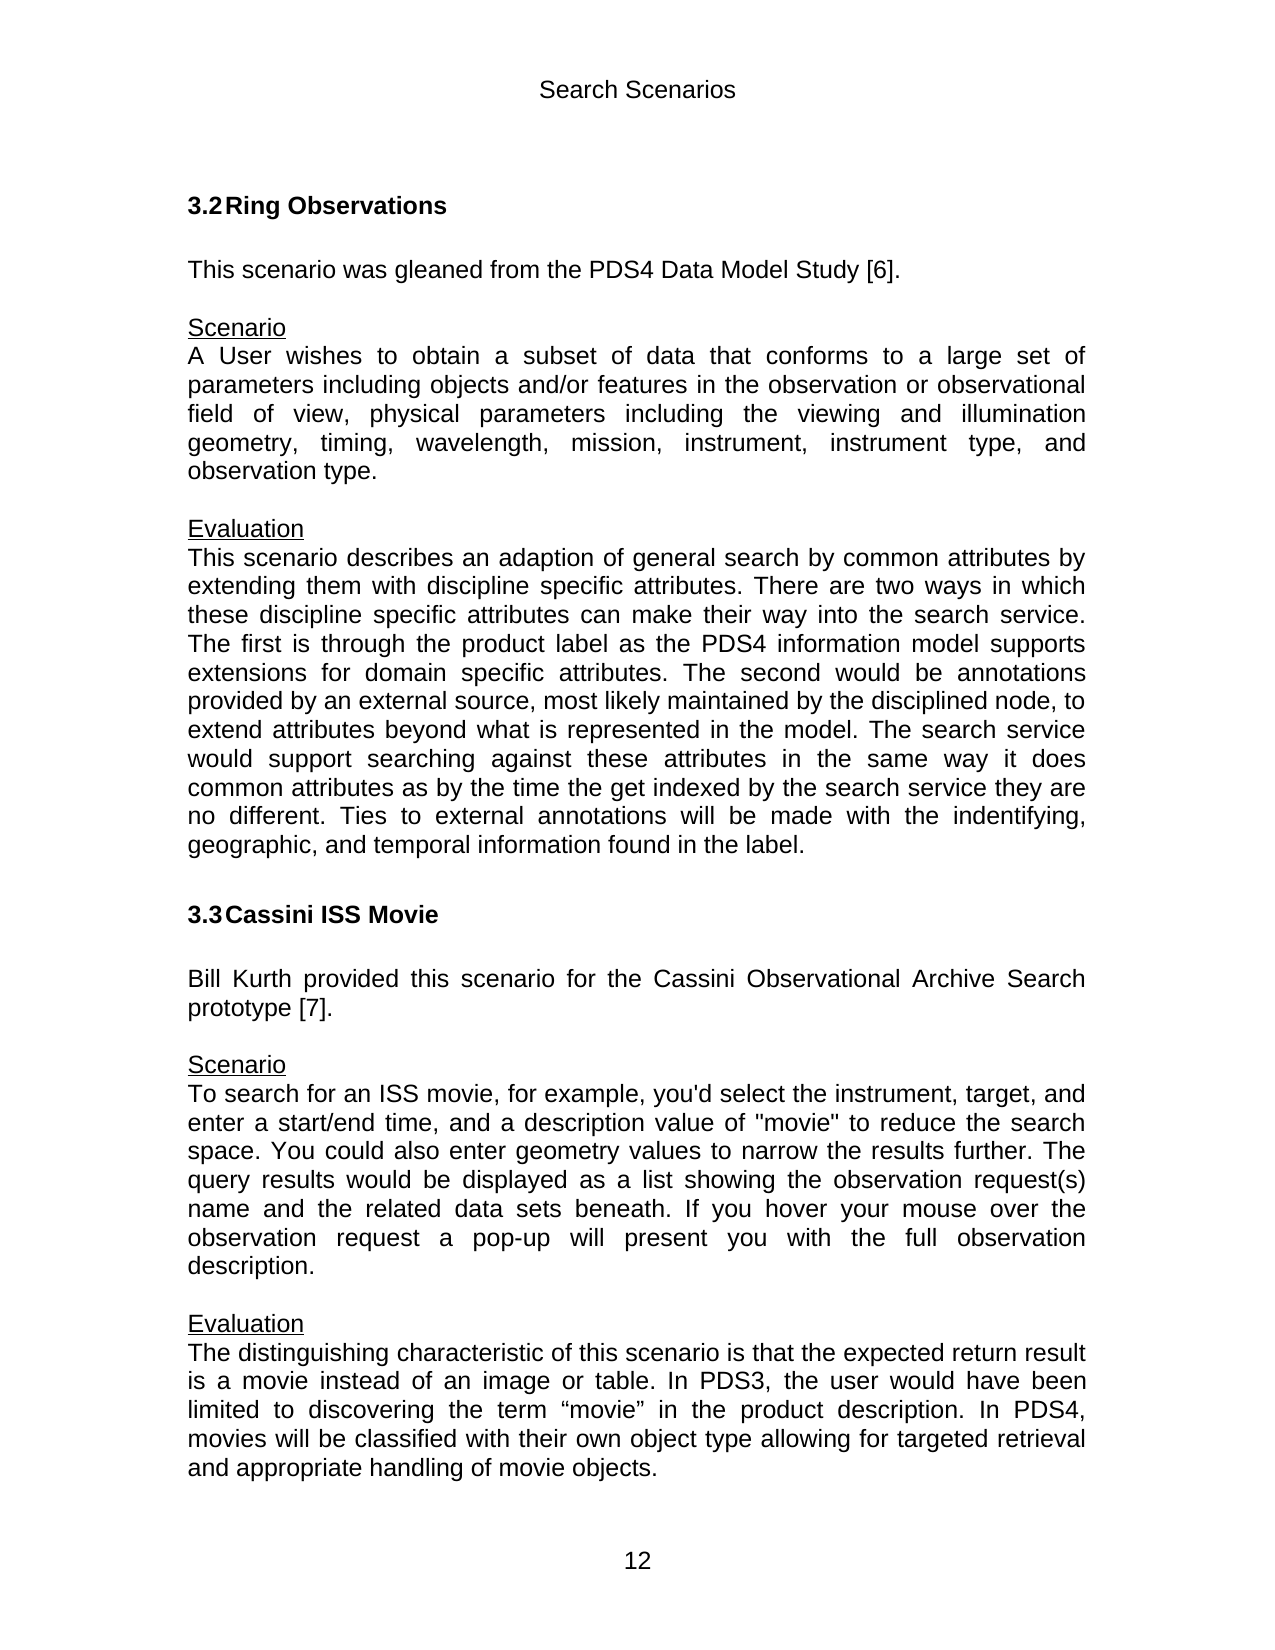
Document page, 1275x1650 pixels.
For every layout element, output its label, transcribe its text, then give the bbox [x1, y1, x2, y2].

text The distinguishing characteristic of this scenario is that the expected return result is a movie instead of an image or table. In PDS3, the user would have been limited to discovering the term “movie” in the product description. In PDS4, movies will be classified with their own object type allowing for targeted retrieval and appropriate handling of movie objects. [187, 1337, 1087, 1481]
text This scenario was gleaned from the PDS4 Data Model Study [6]. [187, 255, 1087, 284]
text Bill Kurth provided this scenario for the Cassini Observational Archive Search prototype [7]. [187, 964, 1087, 1021]
text A User wishes to obtain a subset of data that conforms to a large set of parameters including objects and/or features in the observation or observational field of view, physical parameters including the viewing and illumination geometry, timing, wavelength, mission, instrument, instrument type, and observation type. [187, 341, 1087, 485]
text Scenario [187, 1050, 1087, 1079]
subtitle Ring Observations [187, 191, 1087, 220]
text Evaluation [187, 514, 1087, 542]
text Scenario [187, 312, 1087, 341]
text This scenario describes an adaption of general search by common attributes by extending them with discipline specific attributes. There are two ways in which these discipline specific attributes can make their way into the search service. The first is through the product label as the PDS4 information model supports extensions for domain specific attributes. The second would be annotations provided by an external source, most likely maintained by the disciplined node, to extend attributes beyond what is represented in the model. The search service would support searching against these attributes in the same way it does common attributes as by the time the get indexed by the search service they are no different. Ties to external annotations will be made with the indentifying, geographic, and temporal information found in the label. [187, 542, 1087, 859]
text To search for an ISS movie, for example, you'd select the instrument, target, and enter a start/end time, and a description value of "movie" to reduce the search space. You could also enter geometry values to narrow the results further. The query results would be displayed as a list showing the observation request(s) name and the related data sets beneath. If you hover your mouse over the observation request a pop-up will present you with the full observation description. [187, 1079, 1087, 1280]
text Evaluation [187, 1309, 1087, 1337]
subtitle Cassini ISS Movie [187, 900, 1087, 929]
